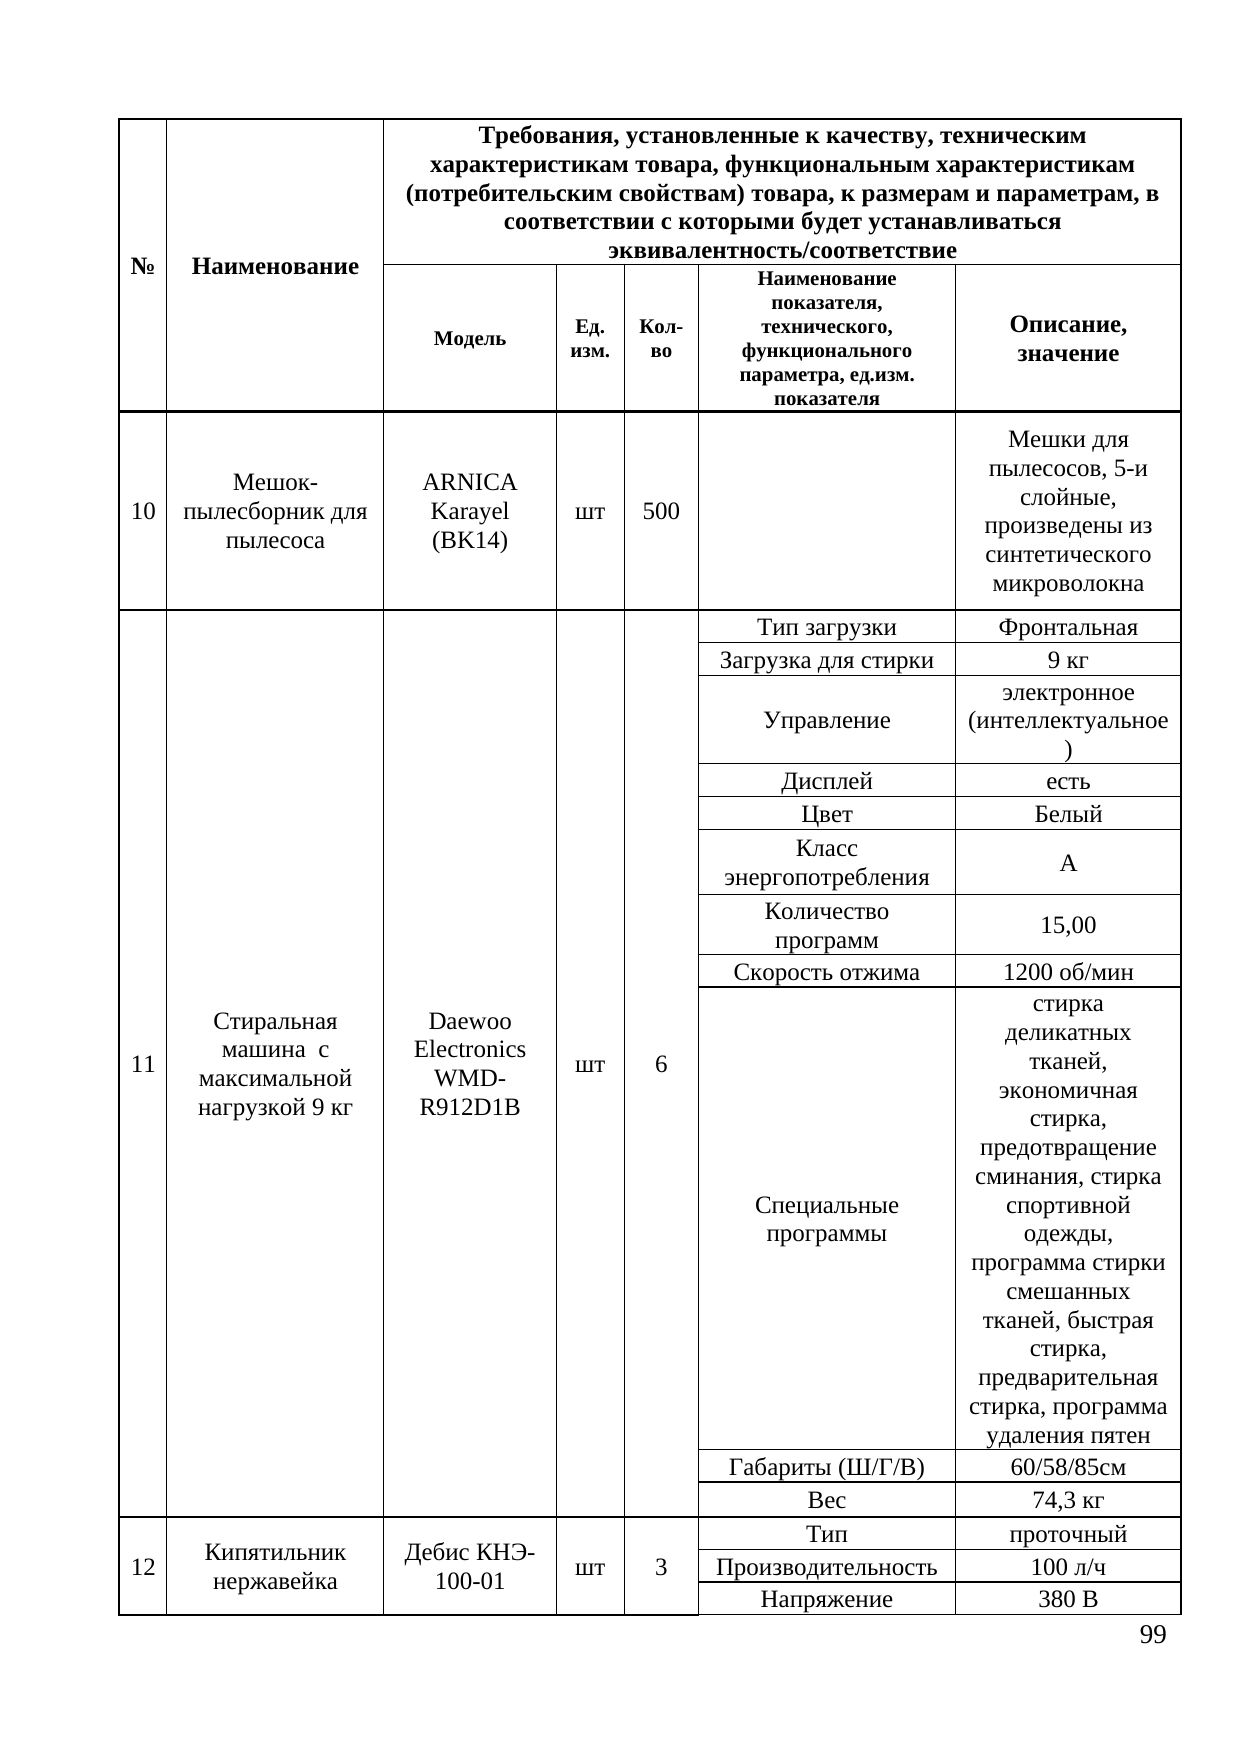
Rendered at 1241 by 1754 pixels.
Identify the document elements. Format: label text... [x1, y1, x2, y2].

table_cell ARNICA Karayel (BK14) [384, 413, 556, 609]
table_cell 9 кг [956, 643, 1180, 674]
table_cell Белый [956, 797, 1180, 828]
table_cell 3 [625, 1518, 698, 1614]
table_cell 60/58/85см [956, 1450, 1180, 1481]
table_cell 10 [120, 413, 166, 609]
table_cell Кипятильник нержавейка [167, 1518, 383, 1614]
table_cell 6 [625, 611, 698, 1516]
table_cell проточный [956, 1518, 1180, 1548]
table_cell Ед. изм. [557, 265, 624, 410]
table_cell есть [956, 764, 1180, 796]
table_cell Daewoo Electronics WMD-R912D1B [384, 611, 556, 1516]
table_header Наименование [167, 120, 383, 410]
table_cell 500 [625, 413, 698, 609]
table_cell шт [557, 1518, 624, 1614]
table_cell стирка деликатных тканей, экономичная стирка, предотвращение сминания, стирка спортивной одежды, программа стирки смешанных тканей, быстрая стирка, предварительная стирка, программа удаления пятен [956, 988, 1180, 1448]
table_cell Кол-во [625, 265, 698, 410]
table_cell 12 [120, 1518, 166, 1614]
table_cell Тип загрузки [699, 611, 955, 642]
table_cell Напряжение [699, 1583, 955, 1614]
table_cell Наименование показателя, технического, функционального параметра, ед.изм. показателя [699, 265, 955, 410]
table_cell Стиральная машина c максимальной нагрузкой 9 кг [167, 611, 383, 1516]
table_cell Мешки для пылесосов, 5-и слойные, произведены из синтетического микроволокна [956, 413, 1180, 609]
table_cell шт [557, 611, 624, 1516]
table_cell 15,00 [956, 895, 1180, 954]
table_cell Специальные программы [699, 988, 955, 1448]
table_cell Цвет [699, 797, 955, 828]
table_cell [699, 413, 955, 609]
table_cell Производительность [699, 1550, 955, 1581]
table_header № [120, 120, 166, 410]
table_cell Дисплей [699, 764, 955, 796]
table_cell Габариты (Ш/Г/В) [699, 1450, 955, 1481]
table_cell 100 л/ч [956, 1550, 1180, 1581]
table_cell Вес [699, 1483, 955, 1516]
table_cell Скорость отжима [699, 955, 955, 986]
table_cell Тип [699, 1518, 955, 1548]
table_header Требования, установленные к качеству, техническим характеристикам товара, функциональным характеристикам (потребительским свойствам) товара, к размерам и параметрам, в соответствии с которыми будет устанавливаться эквивалентность/соответствие [384, 120, 1180, 264]
table_cell Фронтальная [956, 611, 1180, 642]
table_cell 380 В [956, 1583, 1180, 1614]
table_cell Загрузка для стирки [699, 643, 955, 674]
table_cell Мешок-пылесборник для пылесоса [167, 413, 383, 609]
table_cell электронное (интеллектуальное) [956, 676, 1180, 763]
table_cell 1200 об/мин [956, 955, 1180, 986]
table_cell Дебис КНЭ-100-01 [384, 1518, 556, 1614]
table_cell Класс энергопотребления [699, 830, 955, 894]
table_cell Модель [384, 265, 556, 410]
table_cell Управление [699, 676, 955, 763]
table_cell А [956, 830, 1180, 894]
table_cell 74,3 кг [956, 1483, 1180, 1516]
table_cell 11 [120, 611, 166, 1516]
table_cell Описание, значение [956, 265, 1180, 410]
table_cell шт [557, 413, 624, 609]
table_cell Количество программ [699, 895, 955, 954]
